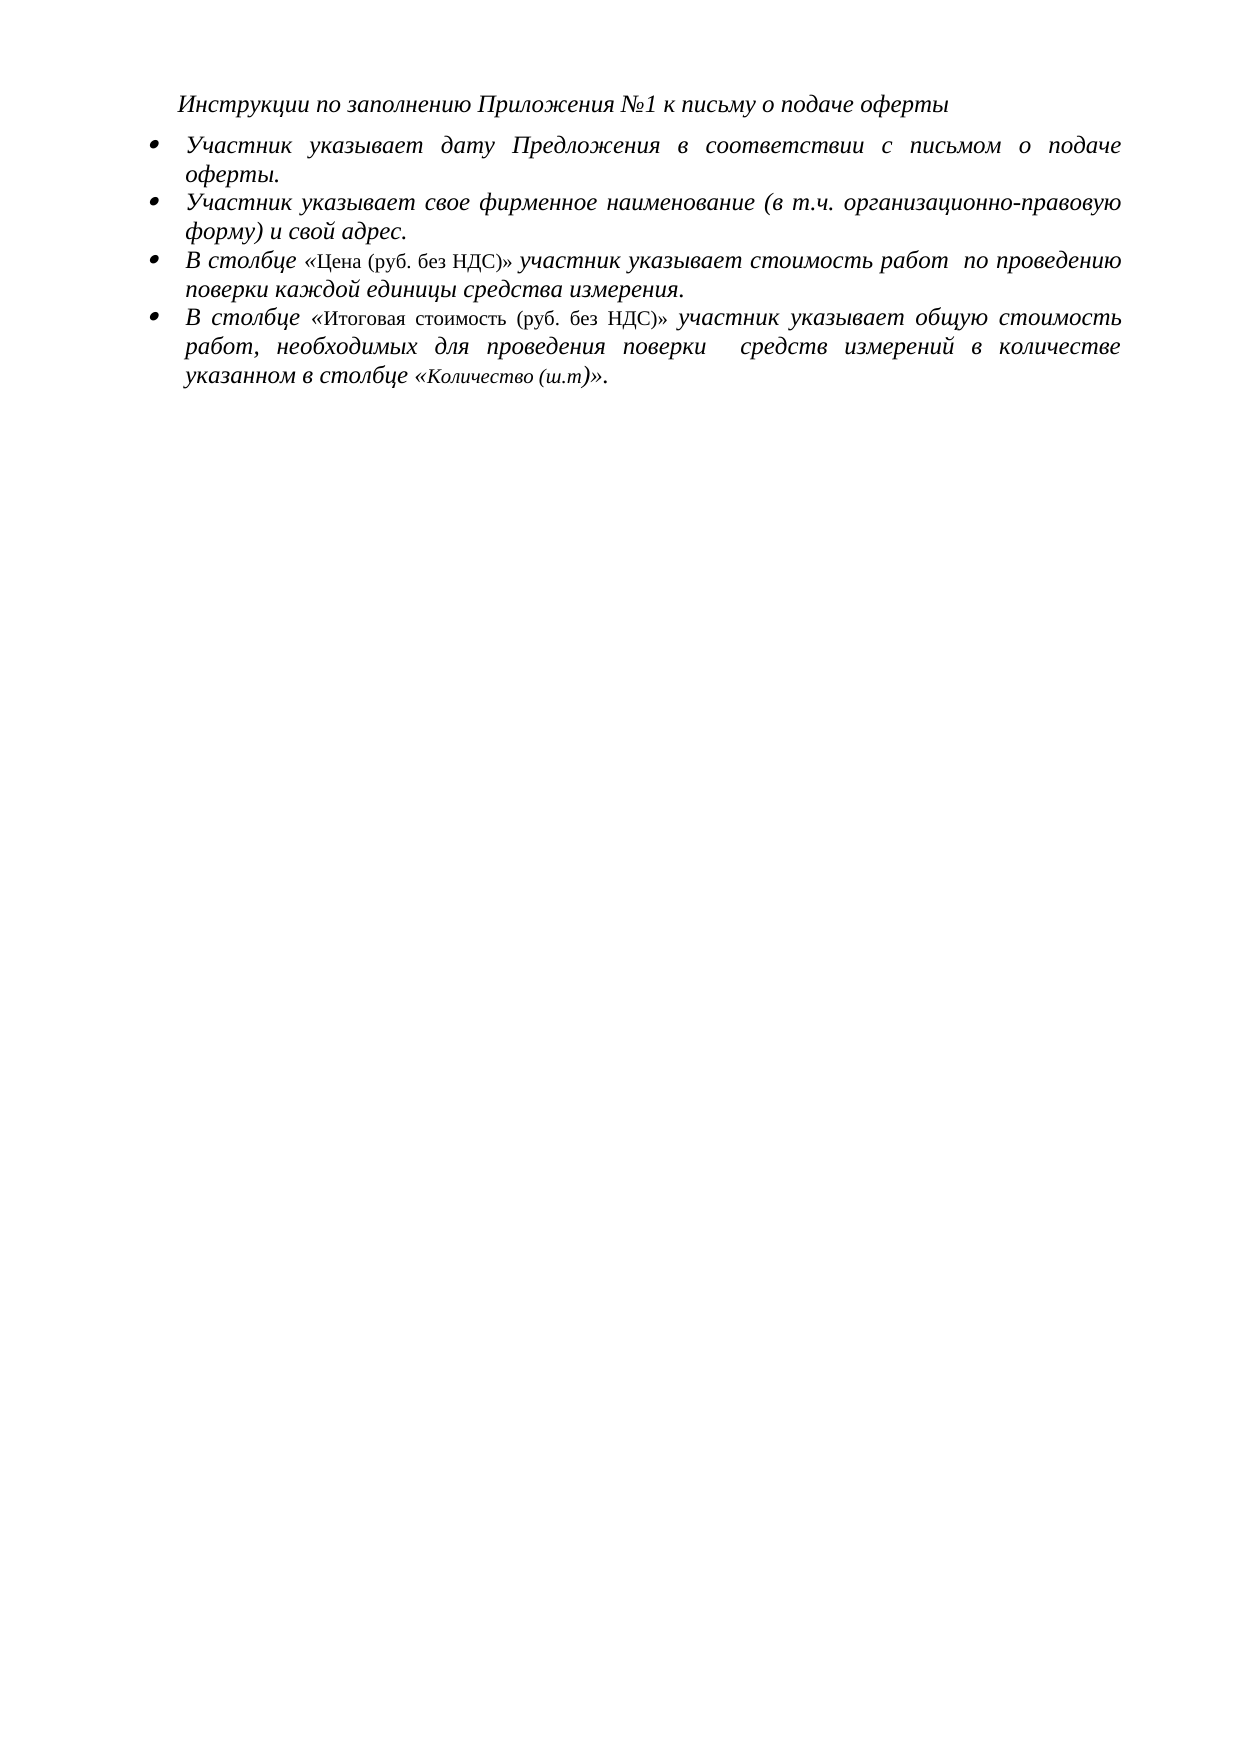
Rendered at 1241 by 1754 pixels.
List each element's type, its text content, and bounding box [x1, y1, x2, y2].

list В столбце «Цена (руб. без НДС)» участник указывает стоимость работ по проведению поверки каждой единицы средства измерения. [148, 245, 1122, 302]
list Участник указывает дату Предложения в соответствии с письмом о подаче оферты. [148, 130, 1122, 187]
list В столбце «Итоговая стоимость (руб. без НДС)» участник указывает общую стоимость работ, необходимых для проведения поверки средств измерений в количестве указанном в столбце «Количество (ш.т)». [148, 302, 1122, 389]
list Участник указывает свое фирменное наименование (в т.ч. организационно-правовую форму) и свой адрес. [148, 187, 1122, 245]
text Инструкции по заполнению Приложения №1 к письму о подаче оферты [177, 89, 1122, 117]
